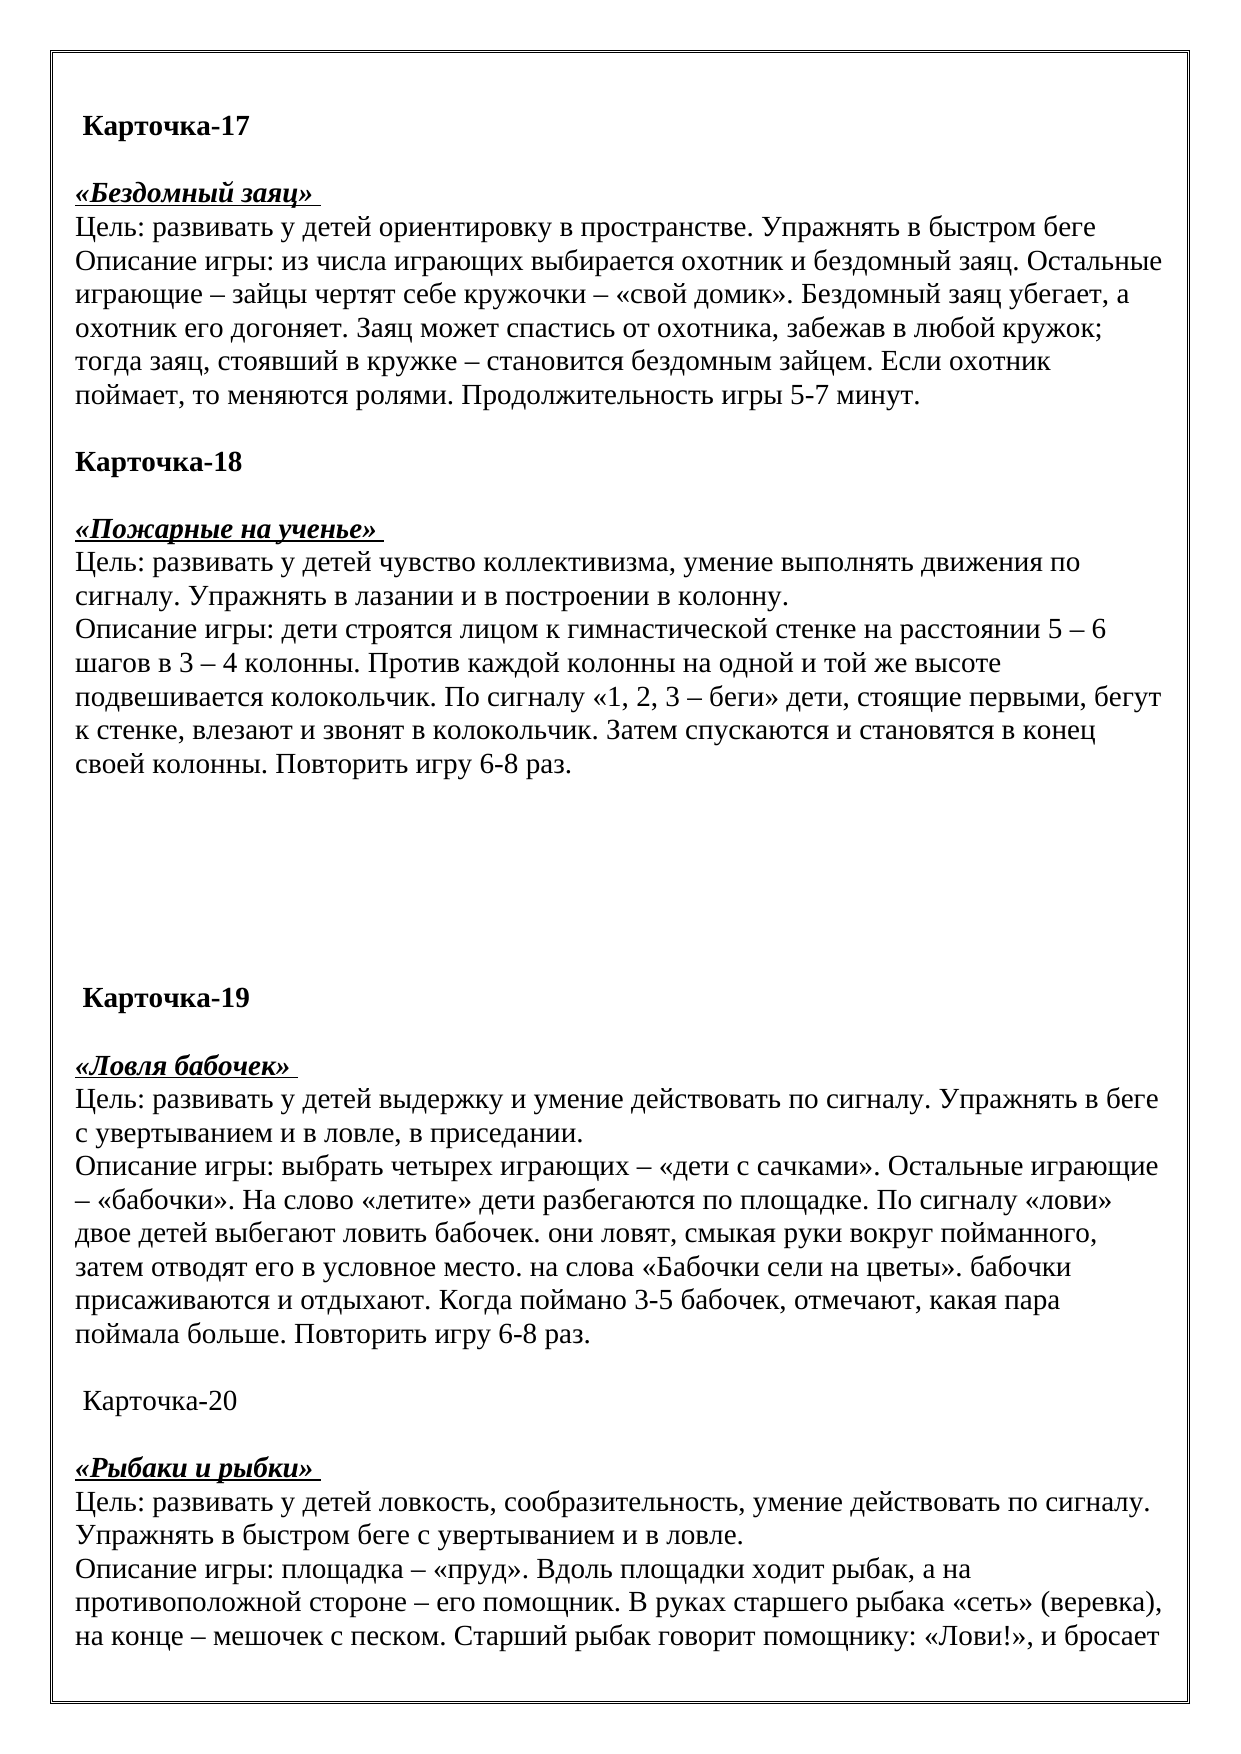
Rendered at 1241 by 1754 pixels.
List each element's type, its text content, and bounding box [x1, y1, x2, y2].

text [75, 1551, 1165, 1651]
text Цель: развивать у детей выдержку и умение действовать по сигналу. Упражнять в беге с увертыванием и в ловле, в приседании. [75, 1081, 1165, 1148]
text Карточка-17 [75, 108, 1165, 142]
text Описание игры: из числа играющих выбирается охотник и бездомный заяц. Остальные играющие – зайцы чертят себе кружочки – «свой домик». Бездомный заяц убегает, а охотник его догоняет. Заяц может спастись от охотника, забежав в любой кружок; тогда заяц, стоявший в кружке – становится бездомным зайцем. Если охотник поймает, то меняются ролями. Продолжительность игры 5-7 минут. [75, 243, 1165, 410]
text «Бездомный заяц» [75, 176, 1165, 209]
text Описание игры: выбрать четырех играющих – «дети с сачками». Остальные играющие – «бабочки». На слово «летите» дети разбегаются по площадке. По сигналу «лови» двое детей выбегают ловить бабочек. они ловят, смыкая руки вокруг пойманного, затем отводят его в условное место. на слова «Бабочки сели на цветы». бабочки присаживаются и отдыхают. Когда поймано 3-5 бабочек, отмечают, какая пара поймала больше. Повторить игру 6-8 раз. [75, 1148, 1165, 1349]
text «Ловля бабочек» [75, 1048, 1165, 1081]
text Карточка-18 [75, 444, 1165, 477]
text «Пожарные на ученье» [75, 511, 1165, 544]
text Цель: развивать у детей чувство коллективизма, умение выполнять движения по сигналу. Упражнять в лазании и в построении в колонну. [75, 544, 1165, 612]
text Цель: развивать у детей ловкость, сообразительность, умение действовать по сигналу. Упражнять в быстром беге с увертыванием и в ловле. [75, 1484, 1165, 1551]
text «Рыбаки и рыбки» [75, 1450, 1165, 1484]
text Карточка-20 [75, 1383, 1165, 1417]
text Описание игры: дети строятся лицом к гимнастической стенке на расстоянии 5 – 6 шагов в 3 – 4 колонны. Против каждой колонны на одной и той же высоте подвешивается колокольчик. По сигналу «1, 2, 3 – беги» дети, стоящие первыми, бегут к стенке, влезают и звонят в колокольчик. Затем спускаются и становятся в конец своей колонны. Повторить игру 6-8 раз. [75, 612, 1165, 779]
text Цель: развивать у детей ориентировку в пространстве. Упражнять в быстром беге [75, 209, 1165, 243]
text Карточка-19 [75, 981, 1165, 1014]
